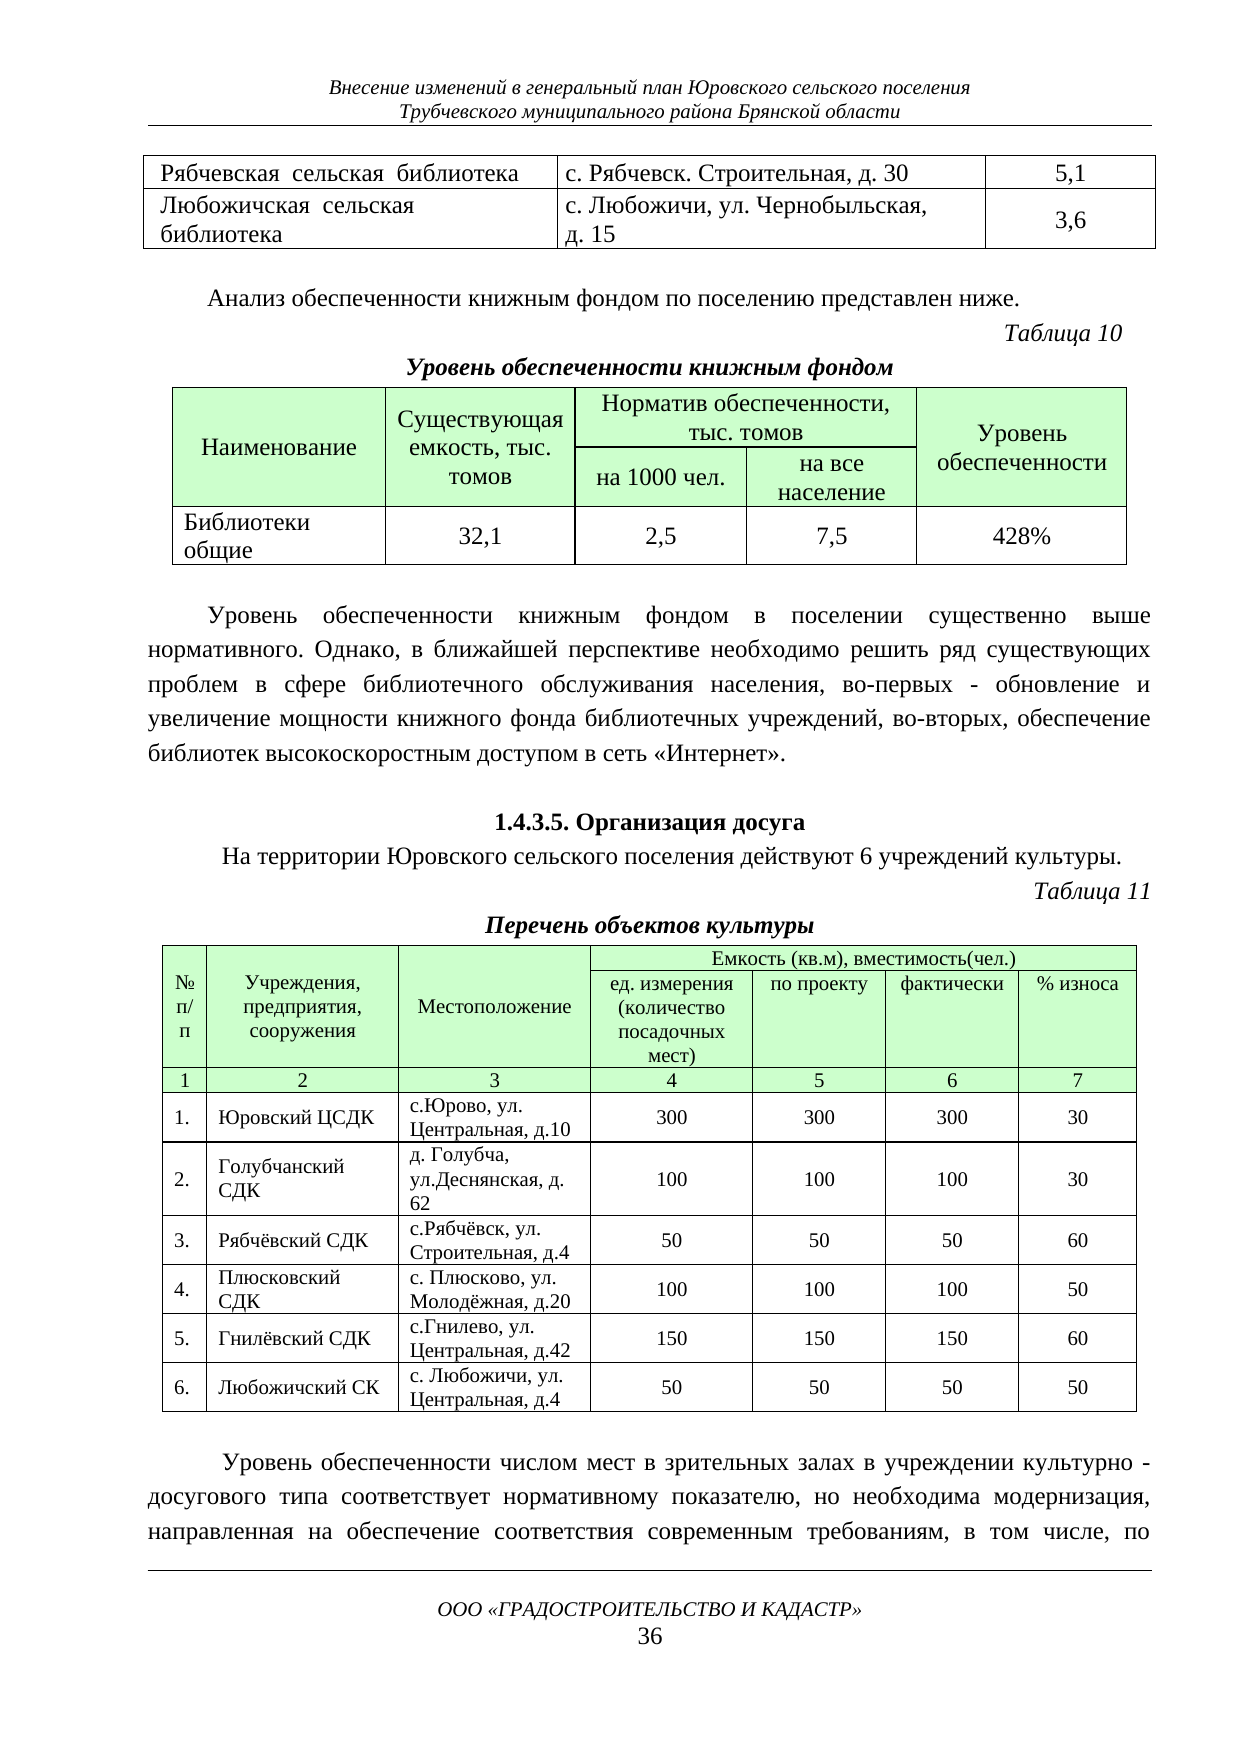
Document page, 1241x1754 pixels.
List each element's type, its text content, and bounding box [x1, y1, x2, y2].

table_cell 428% [917, 507, 1126, 564]
table_cell с. Рябчевск. Строительная, д. 30 [558, 156, 985, 188]
text Анализ обеспеченности книжным фондом по поселению представлен ниже. [148, 283, 1152, 312]
table_cell [163, 1314, 206, 1362]
table_cell [163, 1093, 206, 1141]
table_cell 100 [886, 1265, 1018, 1313]
table_header Учреждения, предприятия, сооружения [207, 946, 398, 1067]
table_cell с. Любожичи, ул. Чернобыльская, д. 15 [558, 189, 985, 248]
table_header № п/п [163, 946, 206, 1067]
text На территории Юровского сельского поселения действуют 6 учреждений культуры. [148, 841, 1152, 870]
text Перечень объектов культуры [148, 910, 1152, 939]
table_cell Рябчёвский СДК [207, 1216, 398, 1264]
table_cell 2,5 [576, 507, 746, 564]
table_cell д. Голубча, ул.Деснянская, д. 62 [399, 1143, 590, 1214]
table_cell Рябчевская сельская библиотека [144, 156, 557, 188]
table_cell 50 [886, 1216, 1018, 1264]
table_cell 5,1 [986, 156, 1155, 188]
table_cell 300 [886, 1093, 1018, 1141]
table_cell 100 [591, 1265, 752, 1313]
table_cell фактически [886, 971, 1018, 1067]
table_cell на все население [747, 448, 916, 506]
table_cell [163, 1216, 206, 1264]
table_cell 30 [1019, 1143, 1136, 1214]
table_header Наименование [173, 388, 385, 506]
table_cell 32,1 [386, 507, 574, 564]
table_cell Плюсковский СДК [207, 1265, 398, 1313]
table_cell 6 [886, 1068, 1018, 1092]
table_cell 150 [753, 1314, 885, 1362]
table_header Местоположение [399, 946, 590, 1067]
table_cell 2 [207, 1068, 398, 1092]
table_cell 100 [753, 1143, 885, 1214]
table_cell 300 [591, 1093, 752, 1141]
table_cell 1 [163, 1068, 206, 1092]
table_header Уровень обеспеченности [917, 388, 1126, 506]
table_cell с.Юрово, ул. Центральная, д.10 [399, 1093, 590, 1141]
table_cell 4 [591, 1068, 752, 1092]
table_cell 5 [753, 1068, 885, 1092]
table_header Норматив обеспеченности, тыс. томов [576, 388, 916, 446]
table_cell Голубчанский СДК [207, 1143, 398, 1214]
table_cell 50 [1019, 1265, 1136, 1313]
table_cell 60 [1019, 1216, 1136, 1264]
text Уровень обеспеченности книжным фондом в поселении существенно выше нормативного. Однако, в ближайшей перспективе необходимо решить ряд существующих проблем в сфере библиотечного обслуживания населения, во-первых - обновление и увеличение мощности книжного фонда библиотечных учреждений, во-вторых, обеспечение библиотек высокоскоростным доступом в сеть «Интернет». [148, 600, 1152, 767]
table_cell [163, 1143, 206, 1214]
table_cell 60 [1019, 1314, 1136, 1362]
text 1.4.3.5. Организация досуга [148, 807, 1152, 836]
table_cell с. Плюсково, ул. Молодёжная, д.20 [399, 1265, 590, 1313]
text Таблица 10 [148, 318, 1122, 347]
table_cell с. Любожичи, ул. Центральная, д.4 [399, 1363, 590, 1411]
table_cell 100 [886, 1143, 1018, 1214]
table_cell 7,5 [747, 507, 916, 564]
table_cell 30 [1019, 1093, 1136, 1141]
table_cell 50 [591, 1363, 752, 1411]
text Уровень обеспеченности книжным фондом [148, 352, 1152, 381]
table_cell 150 [591, 1314, 752, 1362]
table_cell Библиотеки общие [173, 507, 385, 564]
table_cell Гнилёвский СДК [207, 1314, 398, 1362]
table_cell 7 [1019, 1068, 1136, 1092]
table_cell 100 [753, 1265, 885, 1313]
table_cell 100 [591, 1143, 752, 1214]
table_cell Любожичский СК [207, 1363, 398, 1411]
table_cell 50 [753, 1363, 885, 1411]
table_cell 300 [753, 1093, 885, 1141]
table_cell 50 [591, 1216, 752, 1264]
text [148, 1447, 1152, 1544]
table_cell Юровский ЦСДК [207, 1093, 398, 1141]
table_cell с.Гнилево, ул. Центральная, д.42 [399, 1314, 590, 1362]
table_cell с.Рябчёвск, ул. Строительная, д.4 [399, 1216, 590, 1264]
table_cell 150 [886, 1314, 1018, 1362]
table_cell 50 [753, 1216, 885, 1264]
table_cell по проекту [753, 971, 885, 1067]
text Таблица 11 [148, 876, 1152, 904]
table_header Емкость (кв.м), вместимость(чел.) [591, 946, 1136, 970]
table_cell Любожичская сельская библиотека [144, 189, 557, 248]
table_cell 50 [1019, 1363, 1136, 1411]
table_cell 50 [886, 1363, 1018, 1411]
table_header Существующая емкость, тыс. томов [386, 388, 574, 506]
table_cell [163, 1265, 206, 1313]
table_cell 3 [399, 1068, 590, 1092]
table_cell ед. измерения (количество посадочных мест) [591, 971, 752, 1067]
table_cell [163, 1363, 206, 1411]
table_cell 3,6 [986, 189, 1155, 248]
table_cell на 1000 чел. [576, 448, 746, 506]
table_cell % износа [1019, 971, 1136, 1067]
